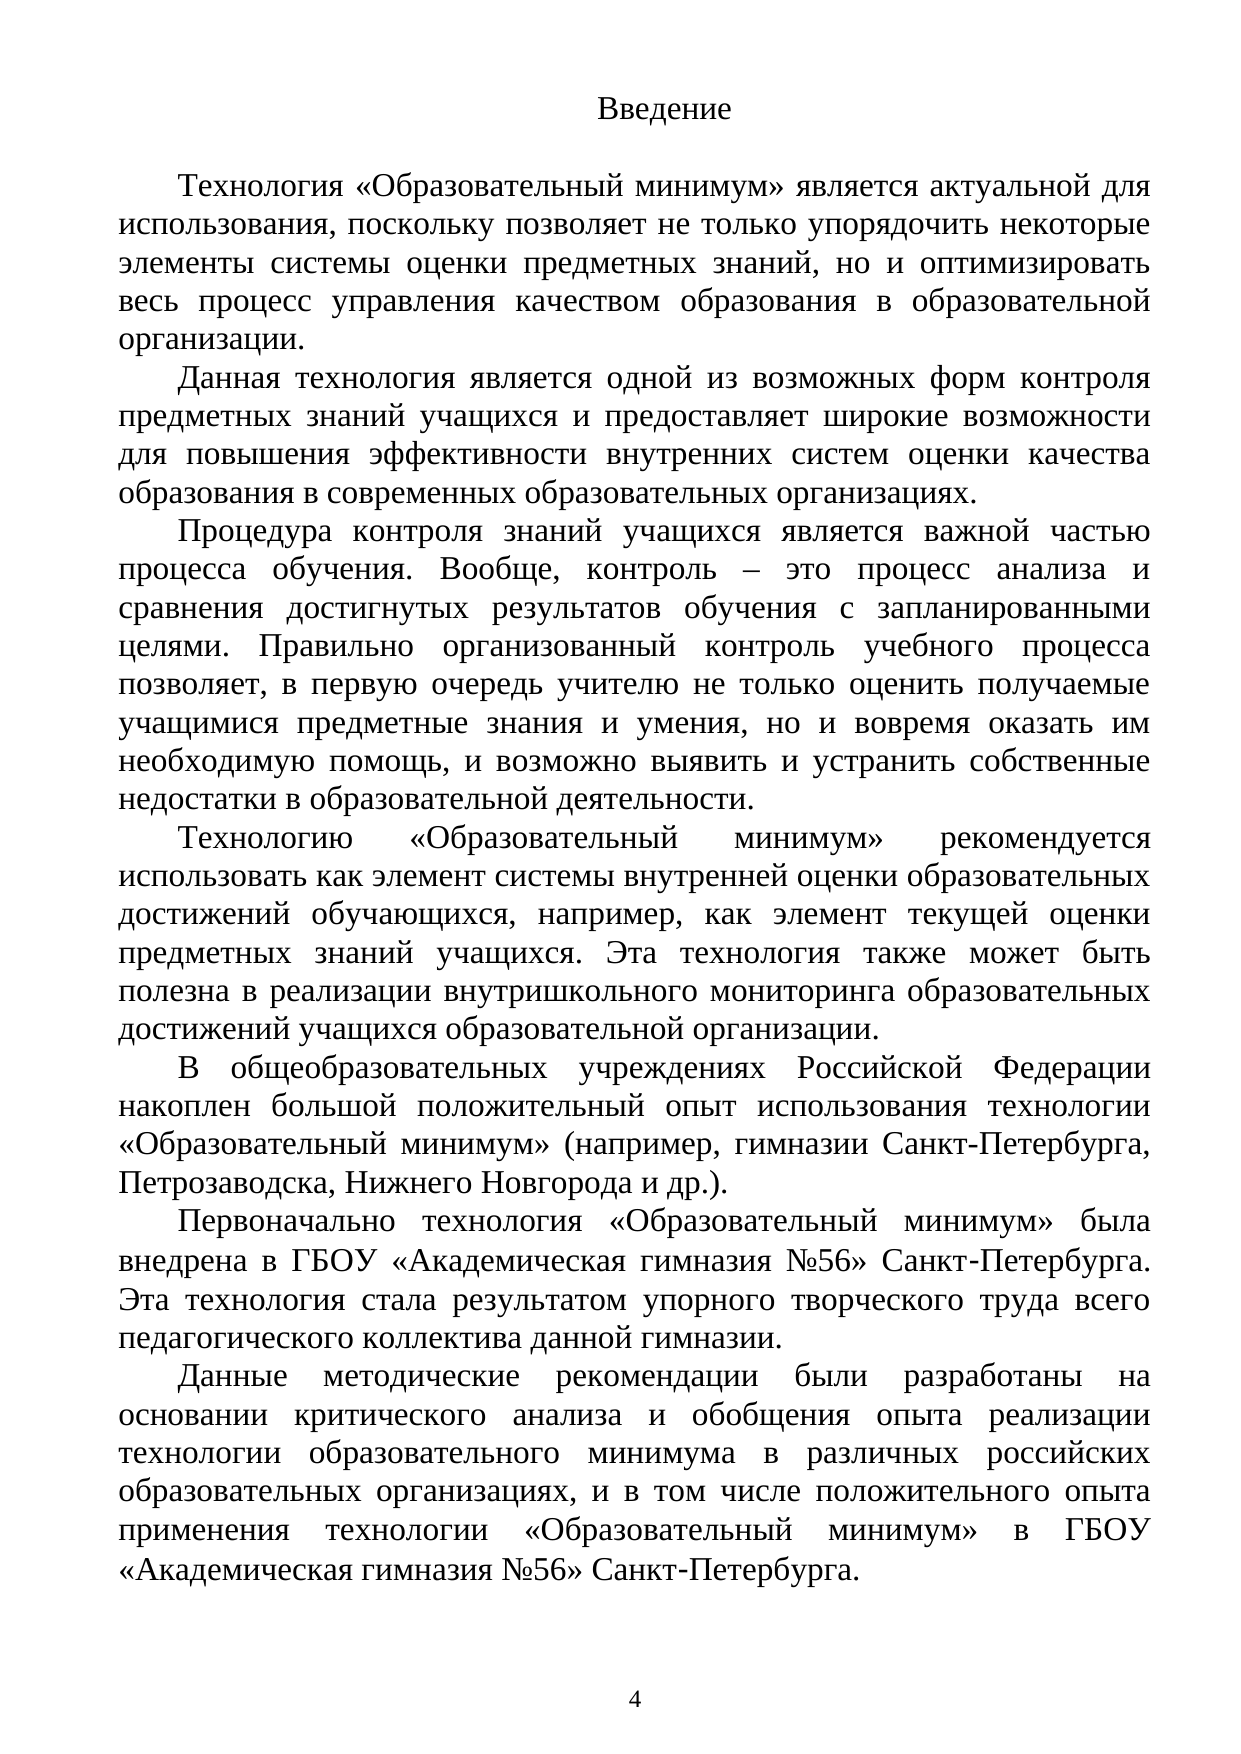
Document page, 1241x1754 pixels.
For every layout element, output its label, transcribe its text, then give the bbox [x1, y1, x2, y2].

text Данные методические рекомендации были разработаны на основании критического анализа и обобщения опыта реализации технологии образовательного минимума в различных российских образовательных организациях, и в том числе положительного опыта применения технологии «Образовательный минимум» в ГБОУ «Академическая гимназия №56» Санкт‐Петербурга. [118, 1356, 1152, 1588]
text Первоначально технология «Образовательный минимум» была внедрена в ГБОУ «Академическая гимназия №56» Санкт‐Петербурга. Эта технология стала результатом упорного творческого труда всего педагогического коллектива данной гимназии. [118, 1200, 1152, 1356]
title Введение [118, 89, 1152, 127]
text Технологию «Образовательный минимум» рекомендуется использовать как элемент системы внутренней оценки образовательных достижений обучающихся, например, как элемент текущей оценки предметных знаний учащихся. Эта технология также может быть полезна в реализации внутришкольного мониторинга образовательных достижений учащихся образовательной организации. [118, 817, 1152, 1047]
text Процедура контроля знаний учащихся является важной частью процесса обучения. Вообще, контроль – это процесс анализа и сравнения достигнутых результатов обучения с запланированными целями. Правильно организованный контроль учебного процесса позволяет, в первую очередь учителю не только оценить получаемые учащимися предметные знания и умения, но и вовремя оказать им необходимую помощь, и возможно выявить и устранить собственные недостатки в образовательной деятельности. [118, 510, 1152, 817]
text В общеобразовательных учреждениях Российской Федерации накоплен большой положительный опыт использования технологии «Образовательный минимум» (например, гимназии Санкт-Петербурга, Петрозаводска, Нижнего Новгорода и др.). [118, 1047, 1152, 1200]
text Технология «Образовательный минимум» является актуальной для использования, поскольку позволяет не только упорядочить некоторые элементы системы оценки предметных знаний, но и оптимизировать весь процесс управления качеством образования в образовательной организации. [118, 165, 1152, 357]
text Данная технология является одной из возможных форм контроля предметных знаний учащихся и предоставляет широкие возможности для повышения эффективности внутренних систем оценки качества образования в современных образовательных организациях. [118, 357, 1152, 510]
